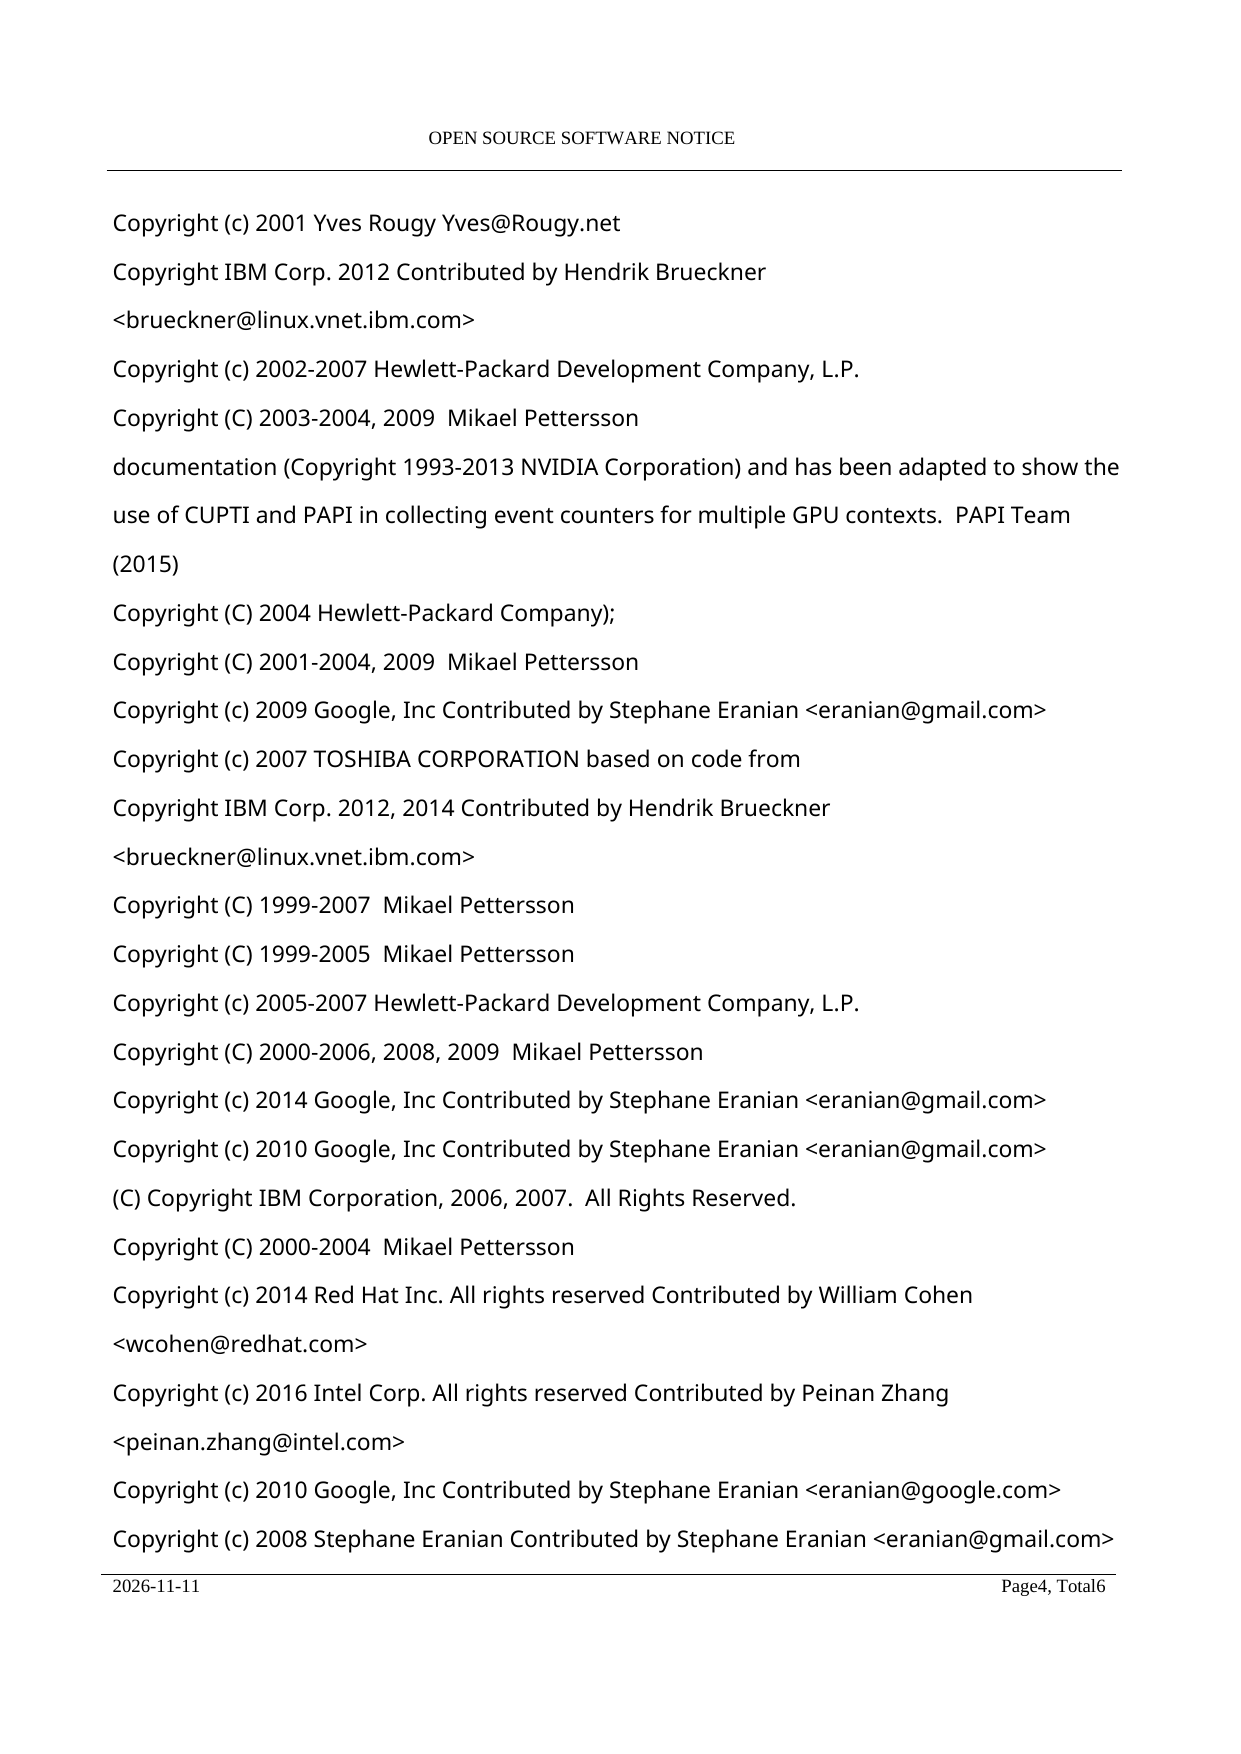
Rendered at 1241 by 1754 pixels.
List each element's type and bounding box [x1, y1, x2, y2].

text [112, 206, 1128, 1555]
